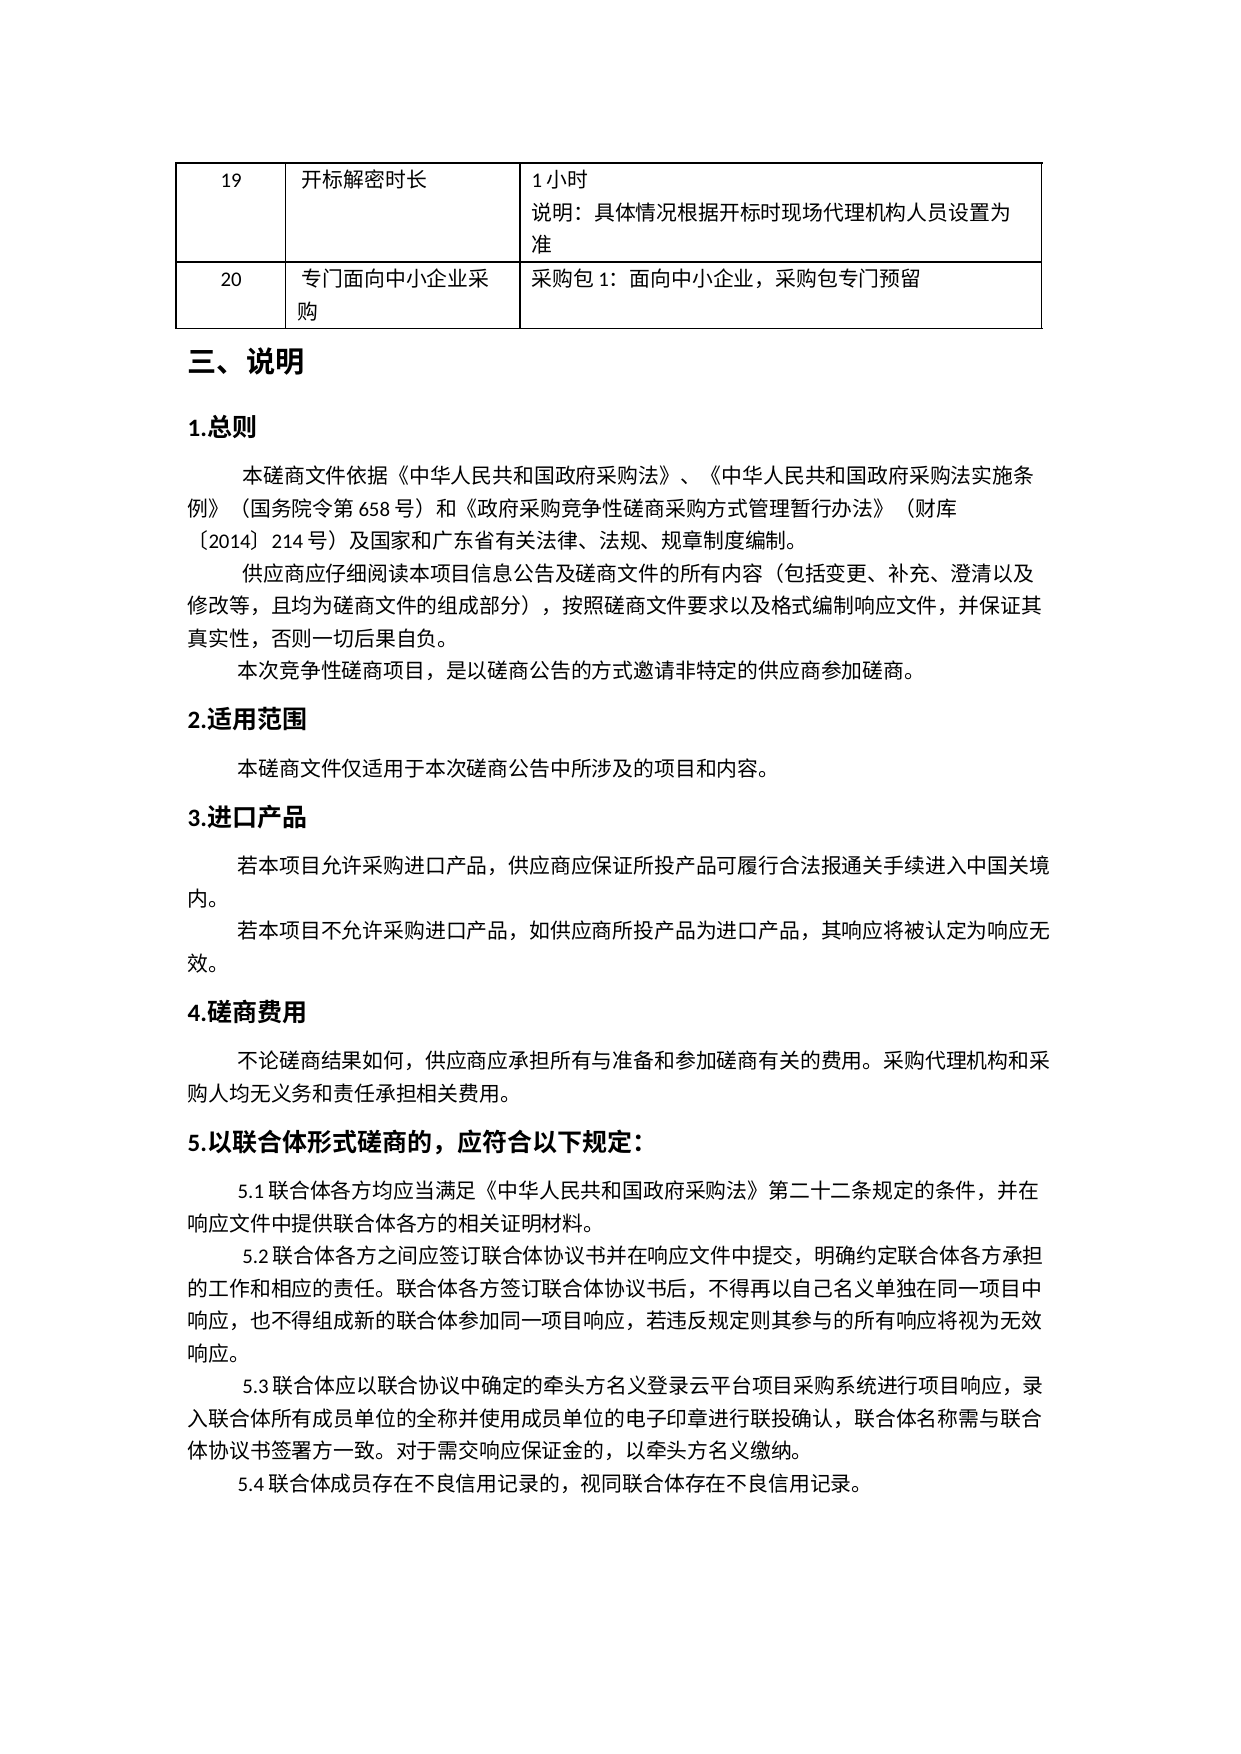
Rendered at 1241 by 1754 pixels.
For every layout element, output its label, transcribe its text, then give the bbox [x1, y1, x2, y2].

text 3.进口产品 [187, 784, 1053, 849]
table_cell 专门面向中小企业采购 [286, 263, 519, 328]
text 2.适用范围 [187, 687, 1053, 752]
text 5.4联合体成员存在不良信用记录的，视同联合体存在不良信用记录。 [187, 1467, 1053, 1499]
table_cell 1小时 说明：具体情况根据开标时现场代理机构人员设置为准 [521, 164, 1041, 261]
text 5.3联合体应以联合协议中确定的牵头方名义登录云平台项目采购系统进行项目响应，录入联合体所有成员单位的全称并使用成员单位的电子印章进行联投确认，联合体名称需与联合体协议书签署方一致。对于需交响应保证金的，以牵头方名义缴纳。 [187, 1369, 1053, 1467]
table_cell 开标解密时长 [286, 164, 519, 261]
text 5.1联合体各方均应当满足《中华人民共和国政府采购法》第二十二条规定的条件，并在响应文件中提供联合体各方的相关证明材料。 [187, 1174, 1053, 1239]
text 若本项目允许采购进口产品，供应商应保证所投产品可履行合法报通关手续进入中国关境内。 [187, 849, 1053, 914]
table_cell 采购包1：面向中小企业，采购包专门预留 [521, 263, 1041, 328]
table_cell 20 [177, 263, 285, 328]
text 4.磋商费用 [187, 979, 1053, 1044]
text 5.2联合体各方之间应签订联合体协议书并在响应文件中提交，明确约定联合体各方承担的工作和相应的责任。联合体各方签订联合体协议书后，不得再以自己名义单独在同一项目中响应，也不得组成新的联合体参加同一项目响应，若违反规定则其参与的所有响应将视为无效响应。 [187, 1239, 1053, 1369]
table_cell 19 [177, 164, 285, 261]
text 本次竞争性磋商项目，是以磋商公告的方式邀请非特定的供应商参加磋商。 [187, 654, 1053, 687]
text 供应商应仔细阅读本项目信息公告及磋商文件的所有内容（包括变更、补充、澄清以及修改等，且均为磋商文件的组成部分），按照磋商文件要求以及格式编制响应文件，并保证其真实性，否则一切后果自负。 [187, 557, 1053, 654]
text 若本项目不允许采购进口产品，如供应商所投产品为进口产品，其响应将被认定为响应无效。 [187, 914, 1053, 979]
text 不论磋商结果如何，供应商应承担所有与准备和参加磋商有关的费用。采购代理机构和采购人均无义务和责任承担相关费用。 [187, 1044, 1053, 1109]
text 1.总则 [187, 394, 1053, 459]
text 5.以联合体形式磋商的，应符合以下规定： [187, 1109, 1053, 1174]
text 本磋商文件仅适用于本次磋商公告中所涉及的项目和内容。 [187, 752, 1053, 784]
text 本磋商文件依据《中华人民共和国政府采购法》、《中华人民共和国政府采购法实施条例》（国务院令第658号）和《政府采购竞争性磋商采购方式管理暂行办法》（财库〔2014〕214号）及国家和广东省有关法律、法规、规章制度编制。 [187, 459, 1053, 557]
text 三、说明 [187, 329, 1053, 394]
